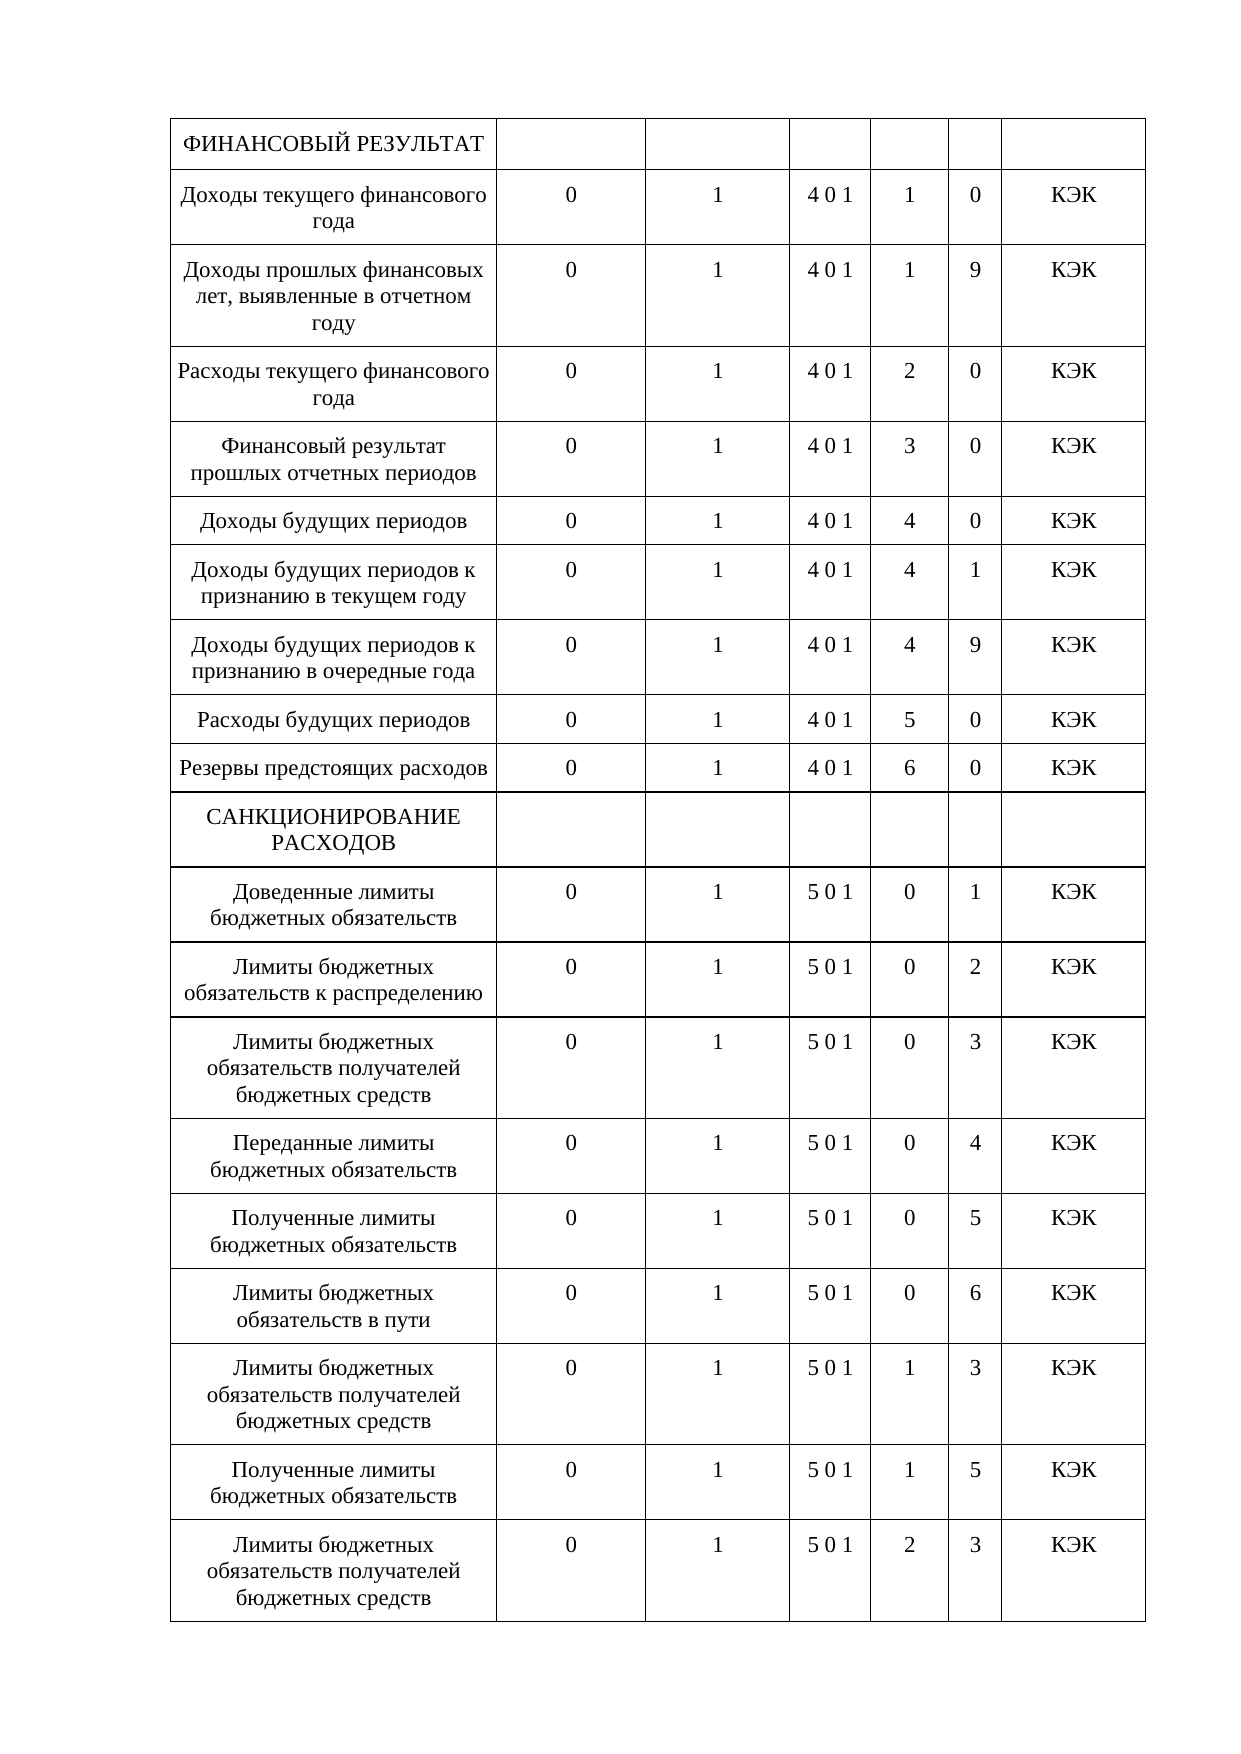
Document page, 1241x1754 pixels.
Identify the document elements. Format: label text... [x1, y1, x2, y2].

table_cell 1 [646, 1269, 789, 1343]
table_cell 0 [497, 868, 645, 941]
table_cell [171, 1445, 496, 1519]
table_cell [790, 793, 870, 866]
table_cell 1 [949, 868, 1001, 941]
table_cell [171, 1520, 496, 1621]
table_cell КЭК [1002, 497, 1145, 544]
table_cell Доведенные лимиты бюджетных обязательств [171, 868, 496, 941]
table_cell 0 [497, 1445, 645, 1519]
table_cell 1 [646, 868, 789, 941]
table_cell КЭК [1002, 170, 1145, 244]
table_cell САНКЦИОНИРОВАНИЕ РАСХОДОВ [171, 793, 496, 866]
table_cell 0 [497, 695, 645, 743]
table_cell [497, 119, 645, 169]
table_cell 0 [949, 170, 1001, 244]
table_cell 0 [497, 245, 645, 346]
table_cell 2 [871, 347, 948, 421]
table_cell Резервы предстоящих расходов [171, 744, 496, 791]
table_cell 1 [871, 170, 948, 244]
table_cell 0 [497, 1269, 645, 1343]
table_cell [949, 119, 1001, 169]
table_cell КЭК [1002, 1344, 1145, 1444]
table_cell 4 [871, 497, 948, 544]
table_cell Доходы прошлых финансовых лет, выявленные в отчетном году [171, 245, 496, 346]
table_cell 5 [871, 695, 948, 743]
table_cell КЭК [1002, 1520, 1145, 1621]
table_cell 1 [646, 422, 789, 496]
table_cell 0 [949, 422, 1001, 496]
table_cell 0 [871, 868, 948, 941]
table_cell 4 [871, 545, 948, 619]
table_cell 0 [497, 347, 645, 421]
table_cell 4 0 1 [790, 422, 870, 496]
table_cell Доходы текущего финансового года [171, 170, 496, 244]
table_cell 0 [949, 497, 1001, 544]
table_cell 4 [949, 1119, 1001, 1193]
table_cell 0 [497, 170, 645, 244]
table_cell 1 [646, 620, 789, 694]
table_cell 5 0 1 [790, 868, 870, 941]
table_cell 3 [949, 1018, 1001, 1118]
table_cell 0 [871, 1119, 948, 1193]
table_cell 0 [871, 943, 948, 1016]
table_cell 1 [646, 347, 789, 421]
table_cell 1 [646, 245, 789, 346]
table_cell 4 0 1 [790, 620, 870, 694]
table_cell 0 [497, 1194, 645, 1268]
table_cell КЭК [1002, 695, 1145, 743]
table_cell 1 [646, 1119, 789, 1193]
table_cell 1 [646, 545, 789, 619]
table_cell 2 [871, 1520, 948, 1621]
table_cell 0 [497, 744, 645, 791]
table_cell 0 [497, 1018, 645, 1118]
table_cell 1 [871, 245, 948, 346]
table_cell 0 [949, 744, 1001, 791]
table_cell 3 [949, 1344, 1001, 1444]
table_cell [949, 793, 1001, 866]
table_cell 4 [871, 620, 948, 694]
table_cell [646, 119, 789, 169]
table_cell 1 [646, 1018, 789, 1118]
table_cell 9 [949, 620, 1001, 694]
table_cell 1 [646, 695, 789, 743]
table_cell 4 0 1 [790, 695, 870, 743]
table_cell 0 [497, 545, 645, 619]
table_cell КЭК [1002, 868, 1145, 941]
table_cell Полученные лимиты бюджетных обязательств [171, 1194, 496, 1268]
table_cell 0 [497, 1344, 645, 1444]
table_cell 1 [646, 1344, 789, 1444]
table_cell 1 [646, 497, 789, 544]
table_cell 0 [497, 497, 645, 544]
table_cell 0 [497, 1520, 645, 1621]
table_cell 0 [497, 943, 645, 1016]
table_cell 5 0 1 [790, 1344, 870, 1444]
table_cell 4 0 1 [790, 245, 870, 346]
table_cell 1 [646, 1445, 789, 1519]
table_cell КЭК [1002, 545, 1145, 619]
table_cell 1 [646, 943, 789, 1016]
table_cell 4 0 1 [790, 170, 870, 244]
table_cell [497, 793, 645, 866]
table_cell КЭК [1002, 1269, 1145, 1343]
table_cell 5 [949, 1445, 1001, 1519]
table_cell КЭК [1002, 245, 1145, 346]
table_cell 1 [646, 170, 789, 244]
table_cell 1 [646, 744, 789, 791]
table_cell КЭК [1002, 943, 1145, 1016]
table_cell 1 [646, 1520, 789, 1621]
table_cell 3 [871, 422, 948, 496]
table_cell 5 0 1 [790, 1520, 870, 1621]
table_cell 1 [646, 1194, 789, 1268]
table_cell 3 [949, 1520, 1001, 1621]
table_cell 5 0 1 [790, 943, 870, 1016]
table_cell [171, 1344, 496, 1444]
table_cell КЭК [1002, 422, 1145, 496]
table_cell [790, 119, 870, 169]
table_cell КЭК [1002, 347, 1145, 421]
table_cell 0 [871, 1269, 948, 1343]
table_cell Расходы текущего финансового года [171, 347, 496, 421]
table_cell [646, 793, 789, 866]
table_cell 4 0 1 [790, 545, 870, 619]
table_cell Переданные лимиты бюджетных обязательств [171, 1119, 496, 1193]
table_cell 4 0 1 [790, 744, 870, 791]
table_cell 4 0 1 [790, 497, 870, 544]
table_cell [1002, 119, 1145, 169]
table_cell Расходы будущих периодов [171, 695, 496, 743]
table_cell [871, 793, 948, 866]
table_cell 0 [871, 1018, 948, 1118]
table_cell 5 0 1 [790, 1119, 870, 1193]
table_cell 5 0 1 [790, 1018, 870, 1118]
table_cell 0 [949, 347, 1001, 421]
table_cell ФИНАНСОВЫЙ РЕЗУЛЬТАТ [171, 119, 496, 169]
table_cell КЭК [1002, 1018, 1145, 1118]
table_cell 0 [871, 1194, 948, 1268]
table_cell 5 0 1 [790, 1194, 870, 1268]
table_cell [871, 119, 948, 169]
table_cell 4 0 1 [790, 347, 870, 421]
table_cell Лимиты бюджетных обязательств получателей бюджетных средств [171, 1018, 496, 1118]
table_cell 2 [949, 943, 1001, 1016]
table_cell КЭК [1002, 1119, 1145, 1193]
table_cell 6 [871, 744, 948, 791]
table_cell 0 [497, 620, 645, 694]
table_cell Доходы будущих периодов к признанию в очередные года [171, 620, 496, 694]
table_cell 1 [949, 545, 1001, 619]
table_cell Лимиты бюджетных обязательств в пути [171, 1269, 496, 1343]
table_cell Доходы будущих периодов [171, 497, 496, 544]
table_cell 5 0 1 [790, 1269, 870, 1343]
table_cell Лимиты бюджетных обязательств к распределению [171, 943, 496, 1016]
table_cell Финансовый результат прошлых отчетных периодов [171, 422, 496, 496]
table_cell 5 0 1 [790, 1445, 870, 1519]
table_cell 5 [949, 1194, 1001, 1268]
table_cell [1002, 793, 1145, 866]
table_cell 1 [871, 1445, 948, 1519]
table_cell 0 [497, 1119, 645, 1193]
table_cell 9 [949, 245, 1001, 346]
table_cell КЭК [1002, 1194, 1145, 1268]
table_cell 6 [949, 1269, 1001, 1343]
table_cell 0 [497, 422, 645, 496]
table_cell КЭК [1002, 744, 1145, 791]
table_cell 0 [949, 695, 1001, 743]
table_cell 1 [871, 1344, 948, 1444]
table_cell Доходы будущих периодов к признанию в текущем году [171, 545, 496, 619]
table_cell КЭК [1002, 620, 1145, 694]
table_cell КЭК [1002, 1445, 1145, 1519]
